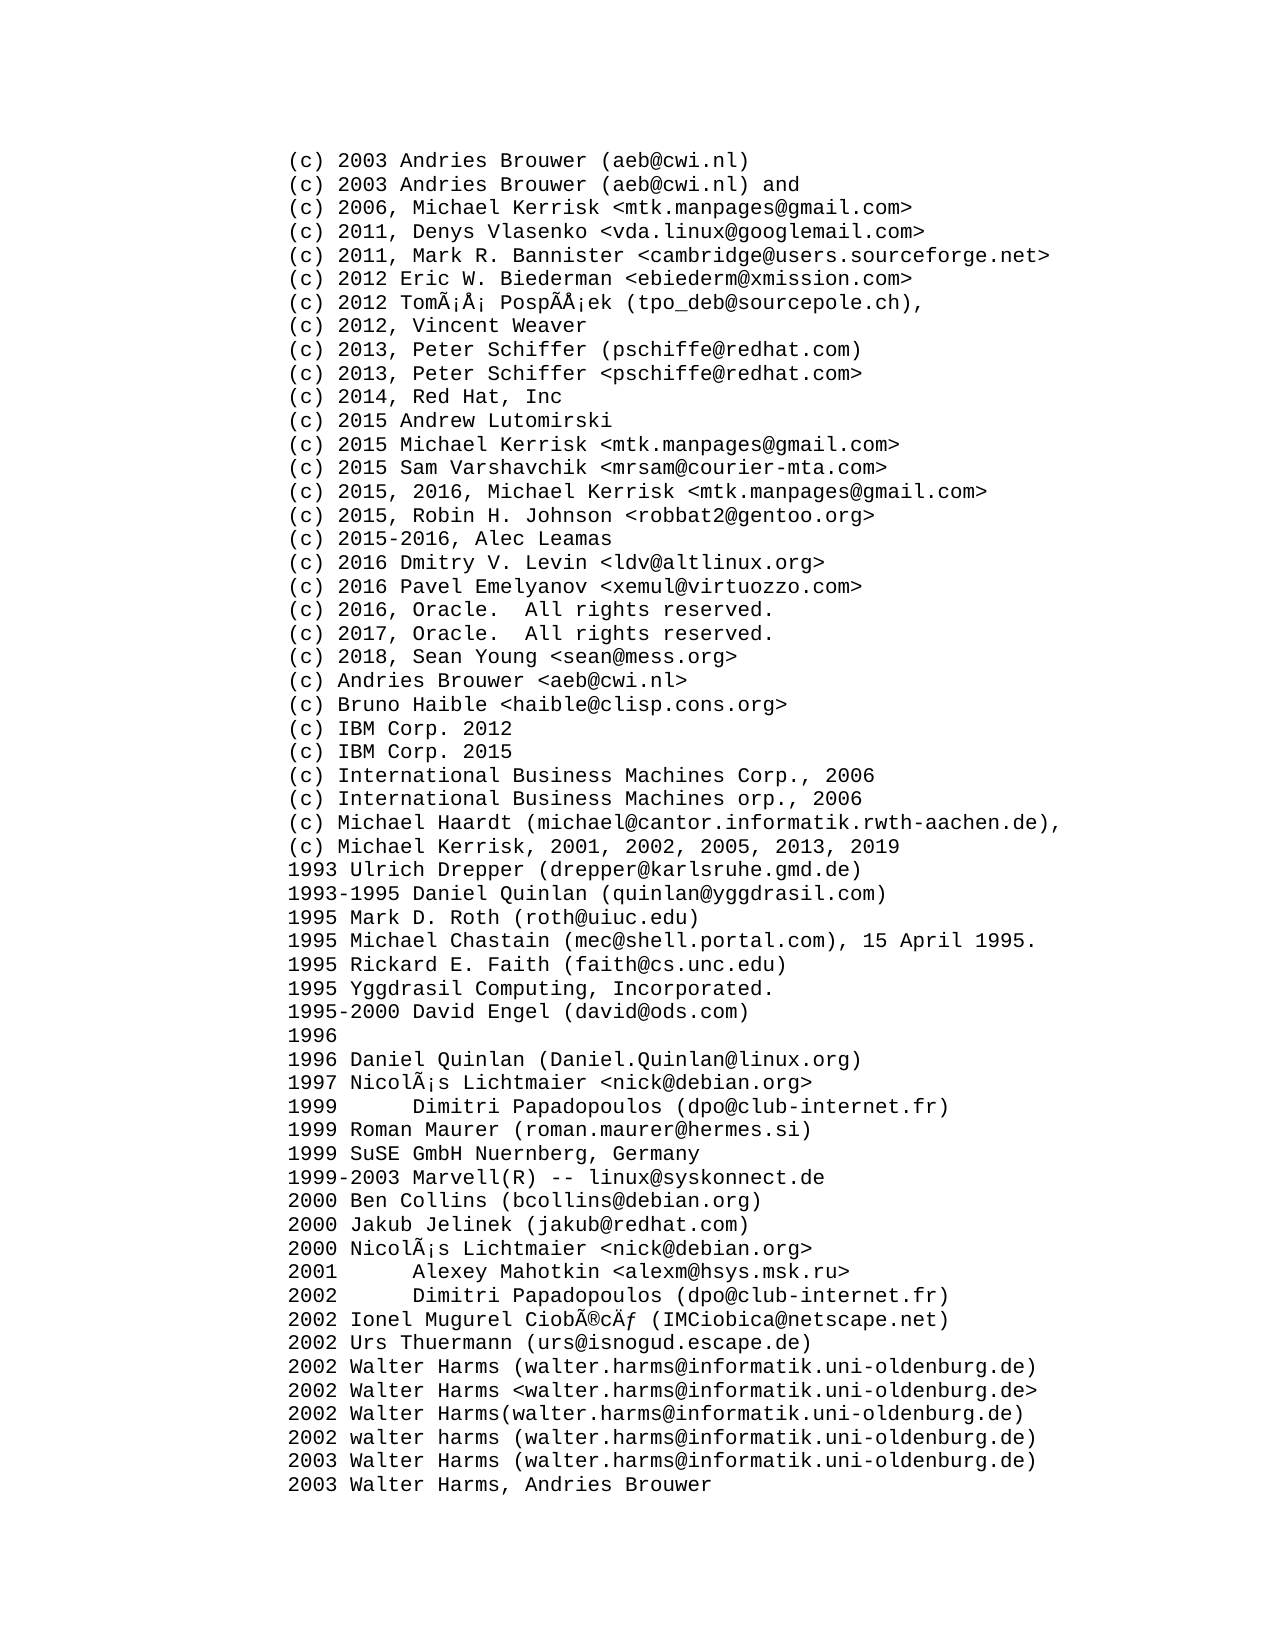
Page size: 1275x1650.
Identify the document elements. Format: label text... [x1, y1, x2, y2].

text 2002 Urs Thuermann (urs@isnogud.escape.de) [150, 1332, 1125, 1356]
text (c) 2015 Sam Varshavchik <mrsam@courier-mta.com> [150, 457, 1125, 481]
text 1996 Daniel Quinlan (Daniel.Quinlan@linux.org) [150, 1048, 1125, 1072]
text 2003 Walter Harms (walter.harms@informatik.uni-oldenburg.de) [150, 1451, 1125, 1474]
text (c) 2015-2016, Alec Leamas [150, 528, 1125, 552]
text (c) 2011, Denys Vlasenko <vda.linux@googlemail.com> [150, 221, 1125, 244]
text (c) 2003 Andries Brouwer (aeb@cwi.nl) and [150, 174, 1125, 197]
text 2000 NicolÃ¡s Lichtmaier <nick@debian.org> [150, 1238, 1125, 1261]
text 1996 [150, 1025, 1125, 1048]
text 2002 Ionel Mugurel CiobÃ®cÄƒ (IMCiobica@netscape.net) [150, 1309, 1125, 1332]
text 2001 Alexey Mahotkin <alexm@hsys.msk.ru> [150, 1261, 1125, 1285]
text (c) 2017, Oracle. All rights reserved. [150, 623, 1125, 647]
text (c) 2011, Mark R. Bannister <cambridge@users.sourceforge.net> [150, 244, 1125, 268]
text (c) International Business Machines Corp., 2006 [150, 765, 1125, 788]
text (c) 2012, Vincent Weaver [150, 316, 1125, 339]
text 2002 Walter Harms(walter.harms@informatik.uni-oldenburg.de) [150, 1403, 1125, 1427]
text 1999 SuSE GmbH Nuernberg, Germany [150, 1143, 1125, 1167]
text (c) International Business Machines orp., 2006 [150, 788, 1125, 812]
text (c) 2012 Eric W. Biederman <ebiederm@xmission.com> [150, 268, 1125, 292]
text 2002 walter harms (walter.harms@informatik.uni-oldenburg.de) [150, 1427, 1125, 1451]
text 2002 Dimitri Papadopoulos (dpo@club-internet.fr) [150, 1285, 1125, 1309]
text 2003 Walter Harms, Andries Brouwer [150, 1474, 1125, 1498]
text 1999 Dimitri Papadopoulos (dpo@club-internet.fr) [150, 1096, 1125, 1119]
text 2002 Walter Harms <walter.harms@informatik.uni-oldenburg.de> [150, 1379, 1125, 1403]
text (c) 2015 Michael Kerrisk <mtk.manpages@gmail.com> [150, 434, 1125, 457]
text (c) 2018, Sean Young <sean@mess.org> [150, 647, 1125, 670]
text (c) 2016 Pavel Emelyanov <xemul@virtuozzo.com> [150, 576, 1125, 599]
text 1997 NicolÃ¡s Lichtmaier <nick@debian.org> [150, 1072, 1125, 1096]
text (c) 2006, Michael Kerrisk <mtk.manpages@gmail.com> [150, 197, 1125, 221]
text (c) Michael Haardt (michael@cantor.informatik.rwth-aachen.de), [150, 812, 1125, 836]
text 2002 Walter Harms (walter.harms@informatik.uni-oldenburg.de) [150, 1356, 1125, 1379]
text (c) Michael Kerrisk, 2001, 2002, 2005, 2013, 2019 [150, 836, 1125, 859]
text 1995 Yggdrasil Computing, Incorporated. [150, 978, 1125, 1001]
text 1995-2000 David Engel (david@ods.com) [150, 1001, 1125, 1025]
text 1995 Mark D. Roth (roth@uiuc.edu) [150, 907, 1125, 930]
text (c) Andries Brouwer <aeb@cwi.nl> [150, 670, 1125, 694]
text 1999 Roman Maurer (roman.maurer@hermes.si) [150, 1119, 1125, 1143]
text 1999-2003 Marvell(R) -- linux@syskonnect.de [150, 1167, 1125, 1190]
text (c) 2015 Andrew Lutomirski [150, 410, 1125, 434]
text (c) 2013, Peter Schiffer <pschiffe@redhat.com> [150, 363, 1125, 386]
text (c) 2015, 2016, Michael Kerrisk <mtk.manpages@gmail.com> [150, 481, 1125, 505]
text 2000 Ben Collins (bcollins@debian.org) [150, 1190, 1125, 1214]
text (c) Bruno Haible <haible@clisp.cons.org> [150, 694, 1125, 717]
text 2000 Jakub Jelinek (jakub@redhat.com) [150, 1214, 1125, 1238]
text (c) 2016, Oracle. All rights reserved. [150, 599, 1125, 623]
text (c) 2016 Dmitry V. Levin <ldv@altlinux.org> [150, 552, 1125, 576]
text 1993 Ulrich Drepper (drepper@karlsruhe.gmd.de) [150, 859, 1125, 883]
text (c) IBM Corp. 2012 [150, 717, 1125, 741]
text (c) 2015, Robin H. Johnson <robbat2@gentoo.org> [150, 505, 1125, 528]
text 1995 Rickard E. Faith (faith@cs.unc.edu) [150, 954, 1125, 978]
text (c) 2012 TomÃ¡Å¡ PospÃÅ¡ek (tpo_deb@sourcepole.ch), [150, 292, 1125, 316]
text (c) IBM Corp. 2015 [150, 741, 1125, 765]
text (c) 2014, Red Hat, Inc [150, 386, 1125, 410]
text (c) 2013, Peter Schiffer (pschiffe@redhat.com) [150, 339, 1125, 363]
text 1993-1995 Daniel Quinlan (quinlan@yggdrasil.com) [150, 883, 1125, 907]
text (c) 2003 Andries Brouwer (aeb@cwi.nl) [150, 150, 1125, 174]
text 1995 Michael Chastain (mec@shell.portal.com), 15 April 1995. [150, 930, 1125, 954]
